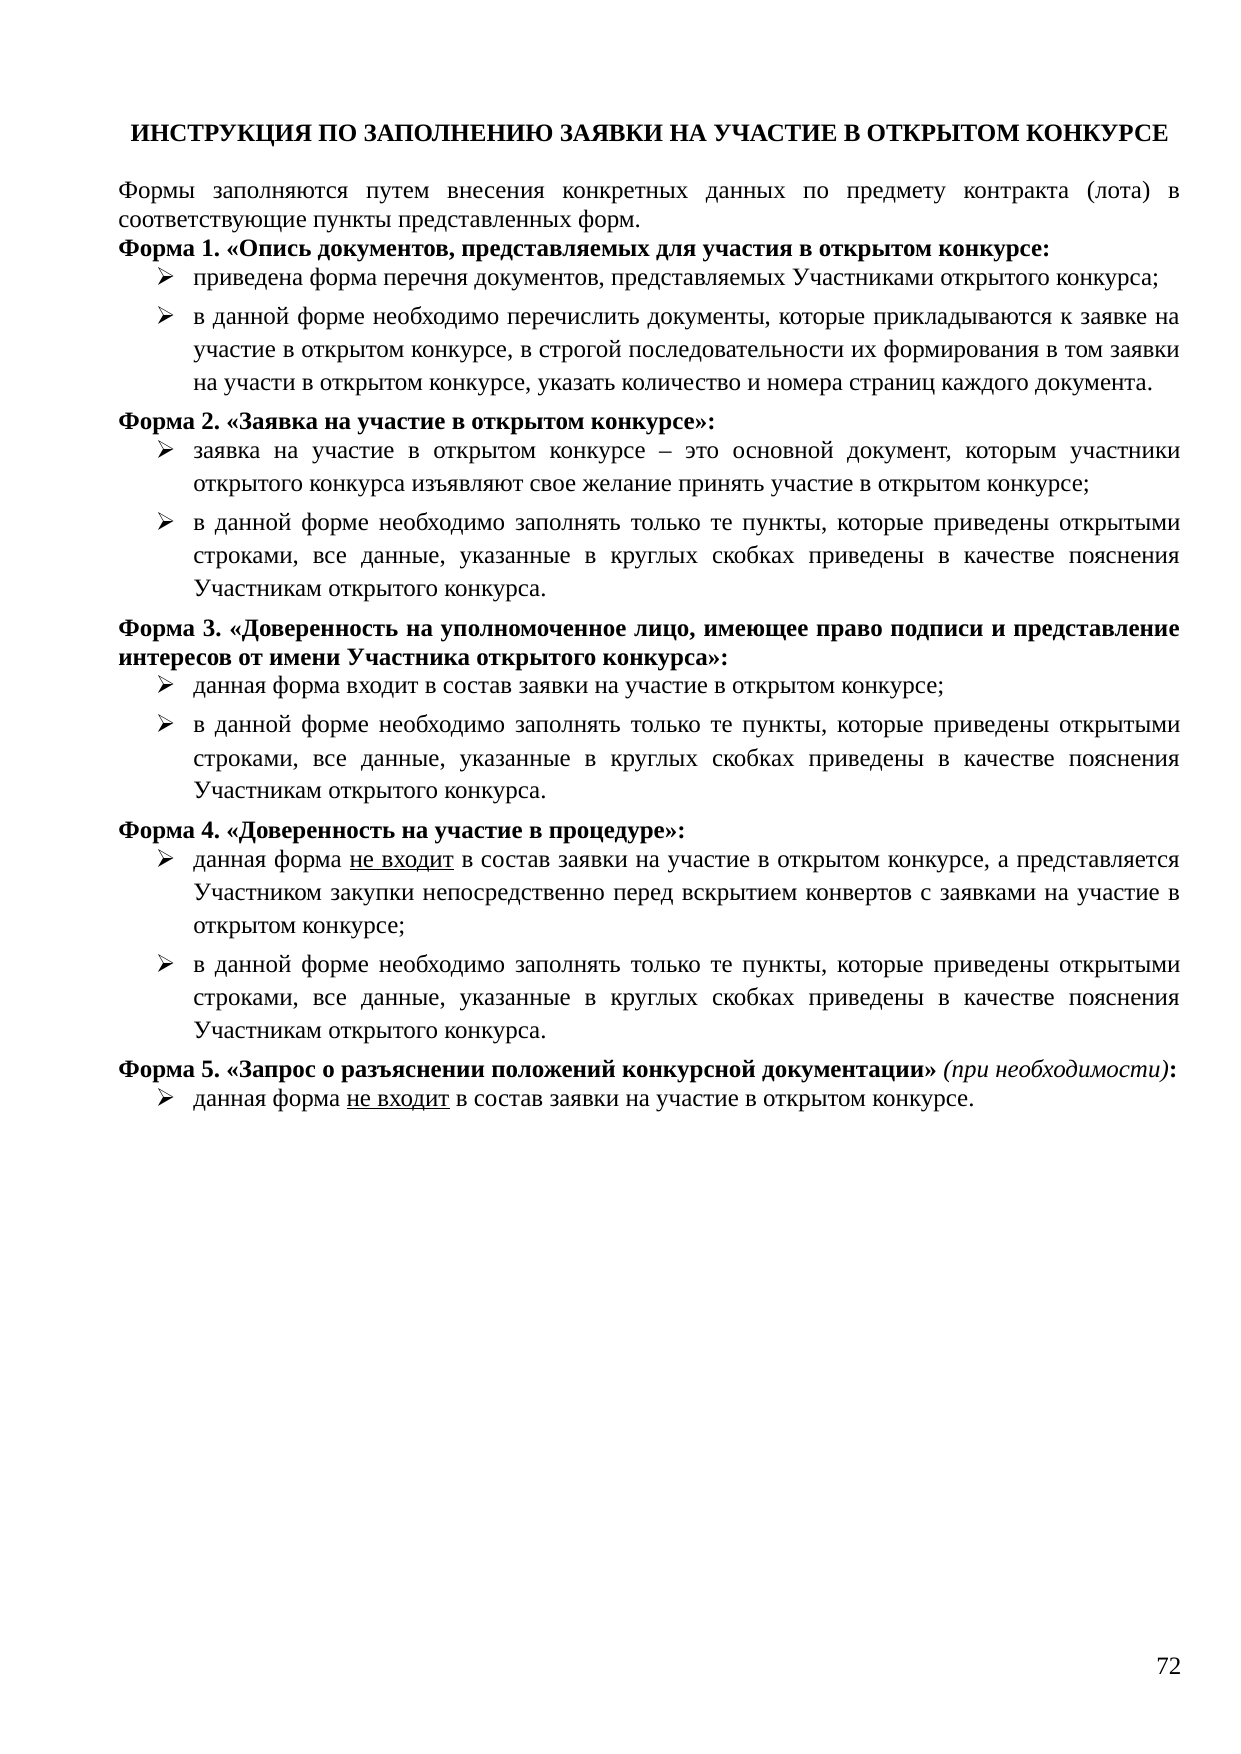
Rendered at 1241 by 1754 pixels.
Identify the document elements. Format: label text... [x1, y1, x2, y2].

text Форма 2. «Заявка на участие в открытом конкурсе»: [118, 406, 1181, 435]
text Форма 3. «Доверенность на уполномоченное лицо, имеющее право подписи и представление интересов от имени Участника открытого конкурса»: [118, 613, 1181, 670]
list приведена форма перечня документов, представляемых Участниками открытого конкурса; [156, 262, 1181, 291]
list в данной форме необходимо заполнять только те пункты, которые приведены открытыми строками, все данные, указанные в круглых скобках приведены в качестве пояснения Участникам открытого конкурса. [156, 949, 1181, 1044]
text Формы заполняются путем внесения конкретных данных по предмету контракта (лота) в соответствующие пункты представленных форм. [118, 176, 1181, 233]
list в данной форме необходимо заполнять только те пункты, которые приведены открытыми строками, все данные, указанные в круглых скобках приведены в качестве пояснения Участникам открытого конкурса. [156, 709, 1181, 804]
list в данной форме необходимо перечислить документы, которые прикладываются к заявке на участие в открытом конкурсе, в строгой последовательности их формирования в том заявки на участи в открытом конкурсе, указать количество и номера страниц каждого документа. [156, 301, 1181, 396]
text Форма 5. «Запрос о разъяснении положений конкурсной документации» (при необходимости): [118, 1054, 1181, 1083]
list заявка на участие в открытом конкурсе – это основной документ, которым участники открытого конкурса изъявляют свое желание принять участие в открытом конкурсе; [156, 435, 1181, 497]
text Форма 4. «Доверенность на участие в процедуре»: [118, 815, 1181, 844]
text ИНСТРУКЦИЯ ПО ЗАПОЛНЕНИЮ ЗАЯВКИ НА УЧАСТИЕ В ОТКРЫТОМ КОНКУРСЕ [118, 118, 1181, 147]
text Форма 1. «Опись документов, представляемых для участия в открытом конкурсе: [118, 233, 1181, 262]
list данная форма не входит в состав заявки на участие в открытом конкурсе, а представляется Участником закупки непосредственно перед вскрытием конвертов с заявками на участие в открытом конкурсе; [156, 844, 1181, 938]
list в данной форме необходимо заполнять только те пункты, которые приведены открытыми строками, все данные, указанные в круглых скобках приведены в качестве пояснения Участникам открытого конкурса. [156, 507, 1181, 602]
list данная форма входит в состав заявки на участие в открытом конкурсе; [156, 670, 1181, 699]
list данная форма не входит в состав заявки на участие в открытом конкурсе. [156, 1083, 1181, 1112]
